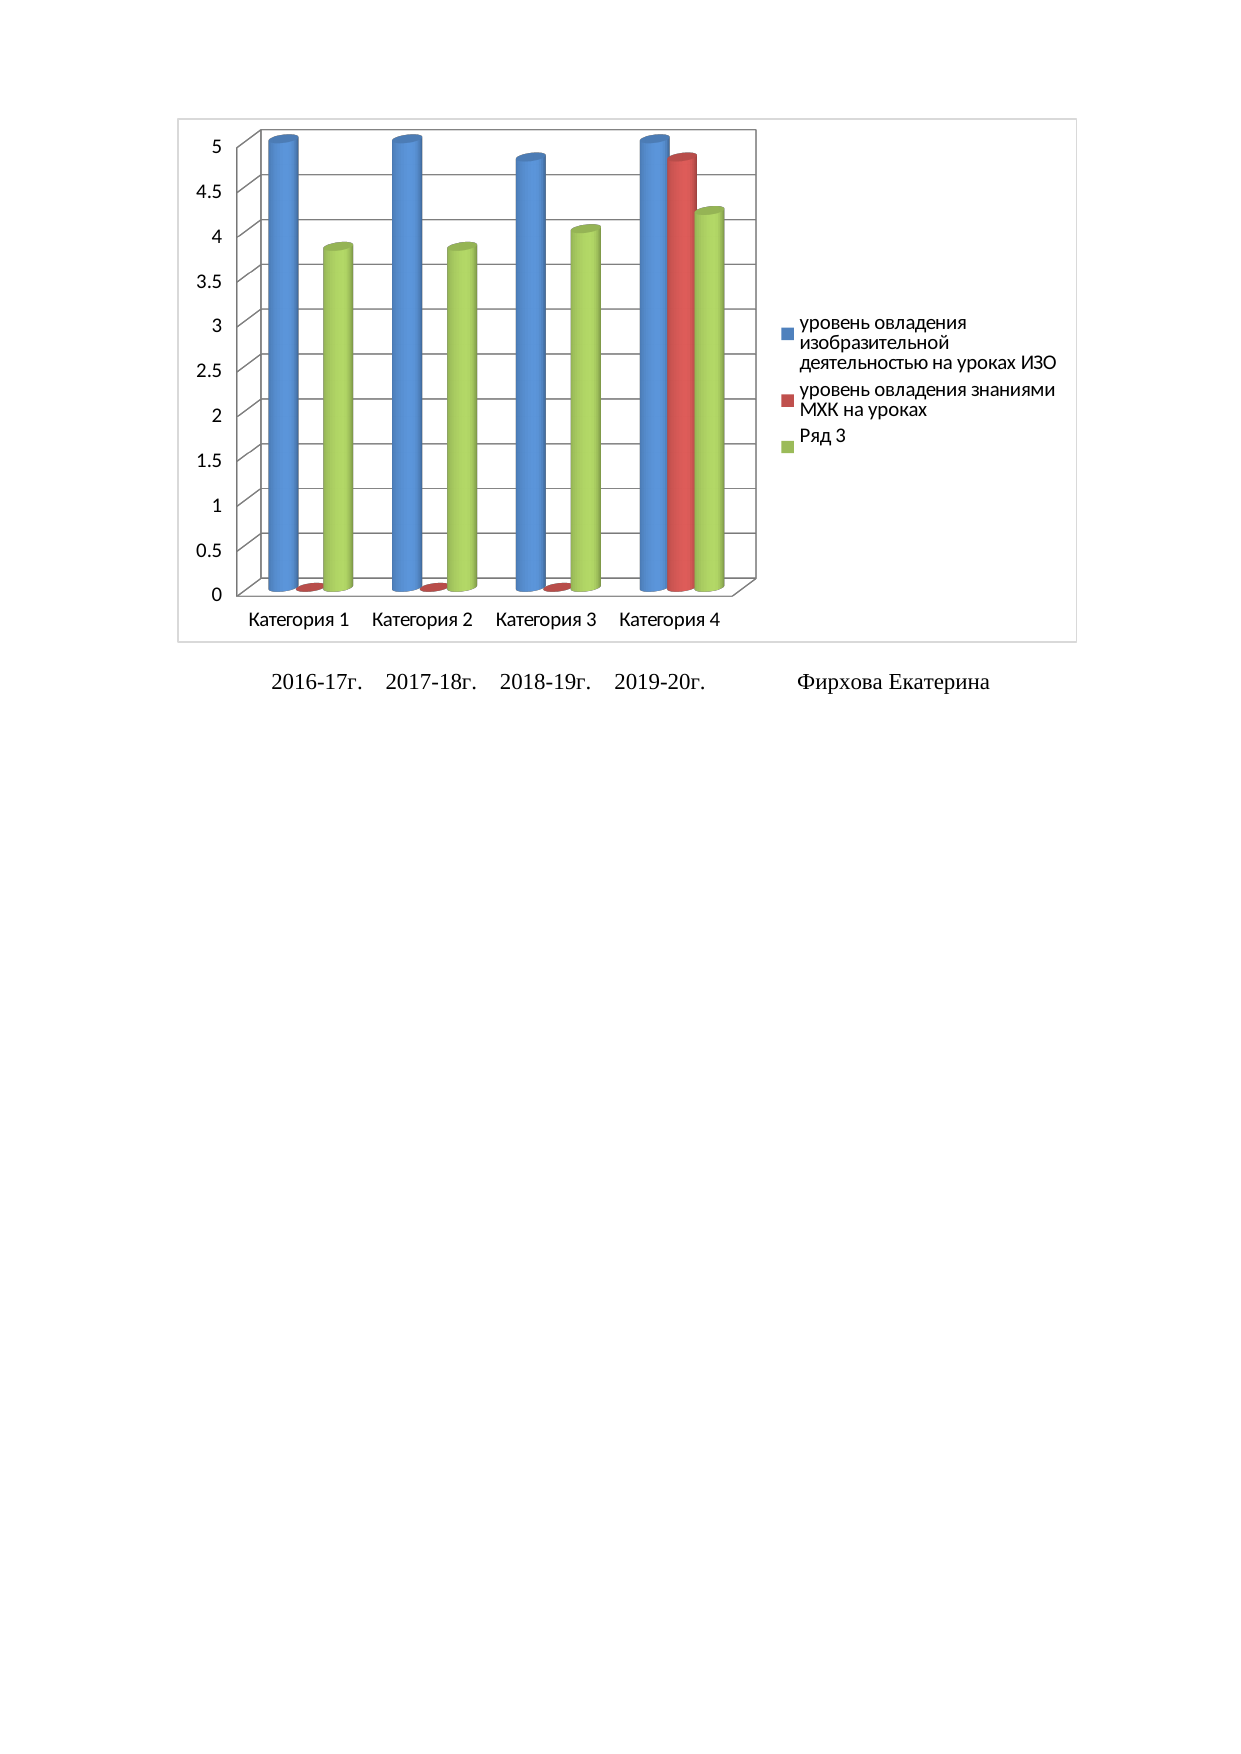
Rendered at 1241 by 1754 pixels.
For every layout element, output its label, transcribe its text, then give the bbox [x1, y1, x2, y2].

text 2016-17г. 2017-18г. 2018-19г. 2019-20г. Фирхова Екатерина [177, 668, 1152, 694]
